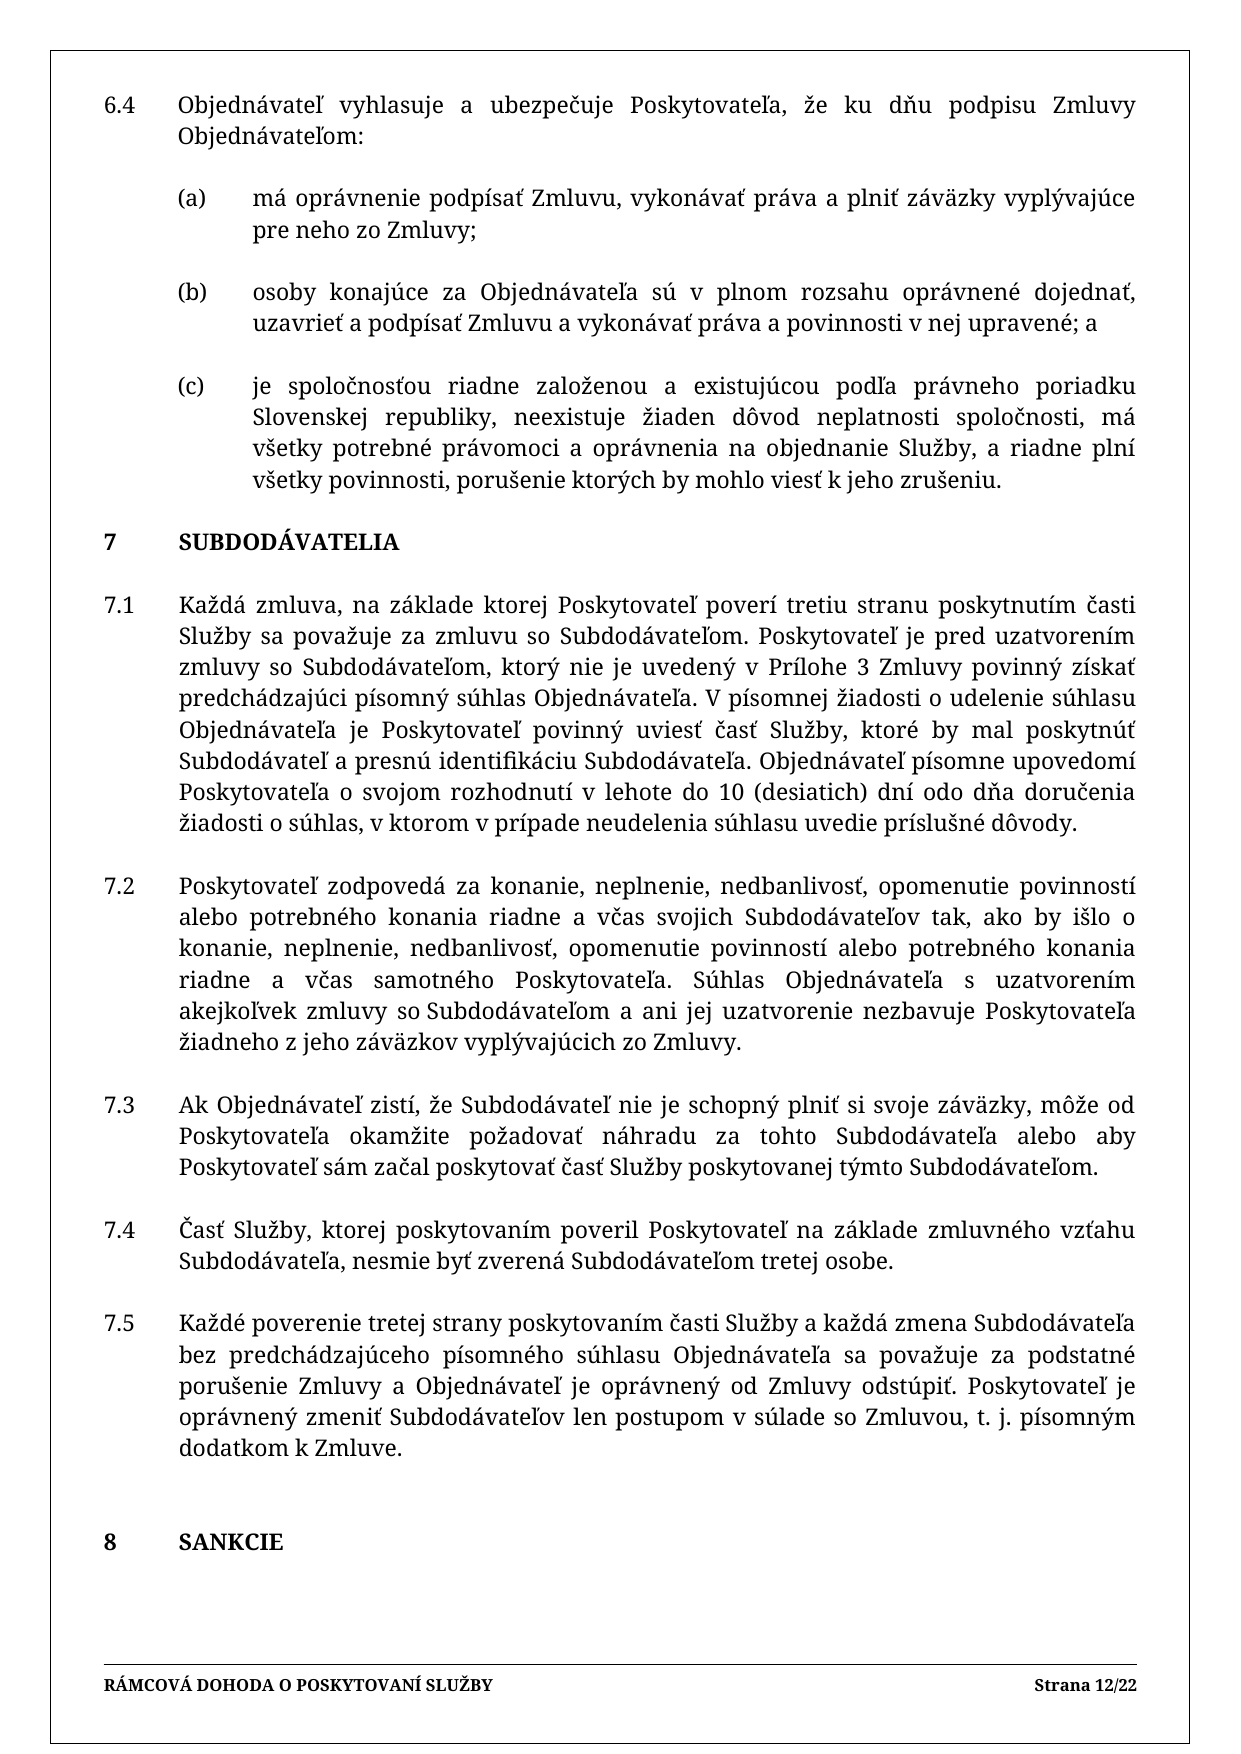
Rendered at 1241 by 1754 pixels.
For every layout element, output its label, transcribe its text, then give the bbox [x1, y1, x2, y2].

list osoby konajúce za Objednávateľa sú v plnom rozsahu oprávnené dojednať, uzavrieť a podpísať Zmluvu a vykonávať práva a povinnosti v nej upravené; a [177, 276, 1137, 339]
list je spoločnosťou riadne založenou a existujúcou podľa právneho poriadku Slovenskej republiky, neexistuje žiaden dôvod neplatnosti spoločnosti, má všetky potrebné právomoci a oprávnenia na objednanie Služby, a riadne plní všetky povinnosti, porušenie ktorých by mohlo viesť k jeho zrušeniu. [177, 370, 1137, 495]
list Každá zmluva, na základe ktorej Poskytovateľ poverí tretiu stranu poskytnutím časti Služby sa považuje za zmluvu so Subdodávateľom. Poskytovateľ je pred uzatvorením zmluvy so Subdodávateľom, ktorý nie je uvedený v Prílohe 3 Zmluvy povinný získať predchádzajúci písomný súhlas Objednávateľa. V písomnej žiadosti o udelenie súhlasu Objednávateľa je Poskytovateľ povinný uviesť časť Služby, ktoré by mal poskytnúť Subdodávateľ a presnú identifikáciu Subdodávateľa. Objednávateľ písomne upovedomí Poskytovateľa o svojom rozhodnutí v lehote do 10 (desiatich) dní odo dňa doručenia žiadosti o súhlas, v ktorom v prípade neudelenia súhlasu uvedie príslušné dôvody. [103, 589, 1137, 839]
list SUBDODÁVATELIA [103, 526, 1137, 557]
list Ak Objednávateľ zistí, že Subdodávateľ nie je schopný plniť si svoje záväzky, môže od Poskytovateľa okamžite požadovať náhradu za tohto Subdodávateľa alebo aby Poskytovateľ sám začal poskytovať časť Služby poskytovanej týmto Subdodávateľom. [103, 1089, 1137, 1182]
list Každé poverenie tretej strany poskytovaním časti Služby a každá zmena Subdodávateľa bez predchádzajúceho písomného súhlasu Objednávateľa sa považuje za podstatné porušenie Zmluvy a Objednávateľ je oprávnený od Zmluvy odstúpiť. Poskytovateľ je oprávnený zmeniť Subdodávateľov len postupom v súlade so Zmluvou, t. j. písomným dodatkom k Zmluve. [103, 1307, 1137, 1464]
list SANKCIE [103, 1526, 1137, 1557]
list má oprávnenie podpísať Zmluvu, vykonávať práva a plniť záväzky vyplývajúce pre neho zo Zmluvy; [177, 182, 1137, 245]
list Poskytovateľ zodpovedá za konanie, neplnenie, nedbanlivosť, opomenutie povinností alebo potrebného konania riadne a včas svojich Subdodávateľov tak, ako by išlo o konanie, neplnenie, nedbanlivosť, opomenutie povinností alebo potrebného konania riadne a včas samotného Poskytovateľa. Súhlas Objednávateľa s uzatvorením akejkoľvek zmluvy so Subdodávateľom a ani jej uzatvorenie nezbavuje Poskytovateľa žiadneho z jeho záväzkov vyplývajúcich zo Zmluvy. [103, 870, 1137, 1057]
list Objednávateľ vyhlasuje a ubezpečuje Poskytovateľa, že ku dňu podpisu Zmluvy Objednávateľom: [103, 89, 1137, 151]
list Časť Služby, ktorej poskytovaním poveril Poskytovateľ na základe zmluvného vzťahu Subdodávateľa, nesmie byť zverená Subdodávateľom tretej osobe. [103, 1214, 1137, 1276]
